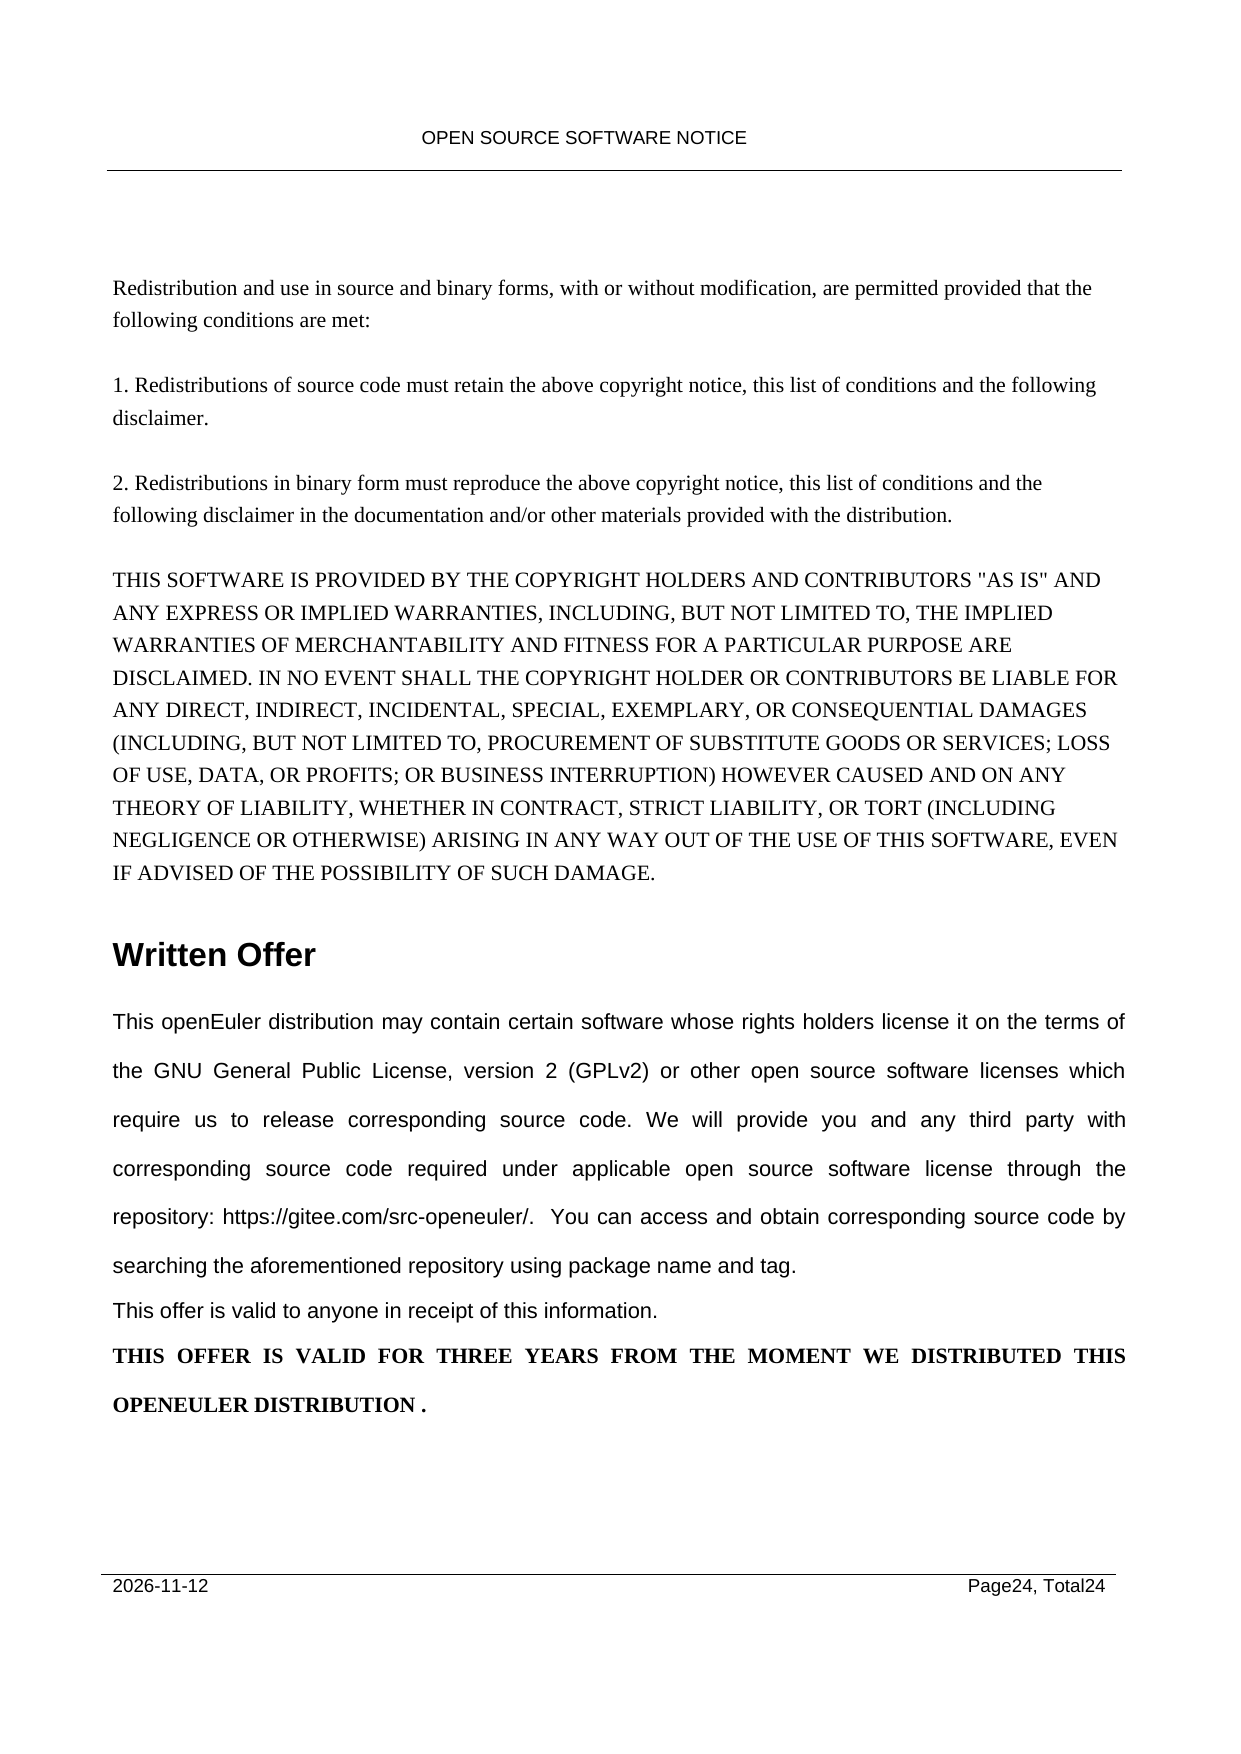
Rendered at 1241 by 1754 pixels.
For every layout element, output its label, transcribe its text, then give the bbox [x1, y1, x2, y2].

text Written Offer [112, 921, 1128, 986]
text This offer is valid to anyone in receipt of this information. [112, 1294, 1128, 1327]
text THIS OFFER IS VALID FOR THREE YEARS FROM THE MOMENT WE DISTRIBUTED THIS OPENEULER DISTRIBUTION . [112, 1339, 1128, 1421]
text This openEuler distribution may contain certain software whose rights holders license it on the terms of the GNU General Public License, version 2 (GPLv2) or other open source software licenses which require us to release corresponding source code. We will provide you and any third party with corresponding source code required under applicable open source software license through the repository: https://gitee.com/src-openeuler/. You can access and obtain corresponding source code by searching the aforementioned repository using package name and tag. [112, 1006, 1128, 1282]
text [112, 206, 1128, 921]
